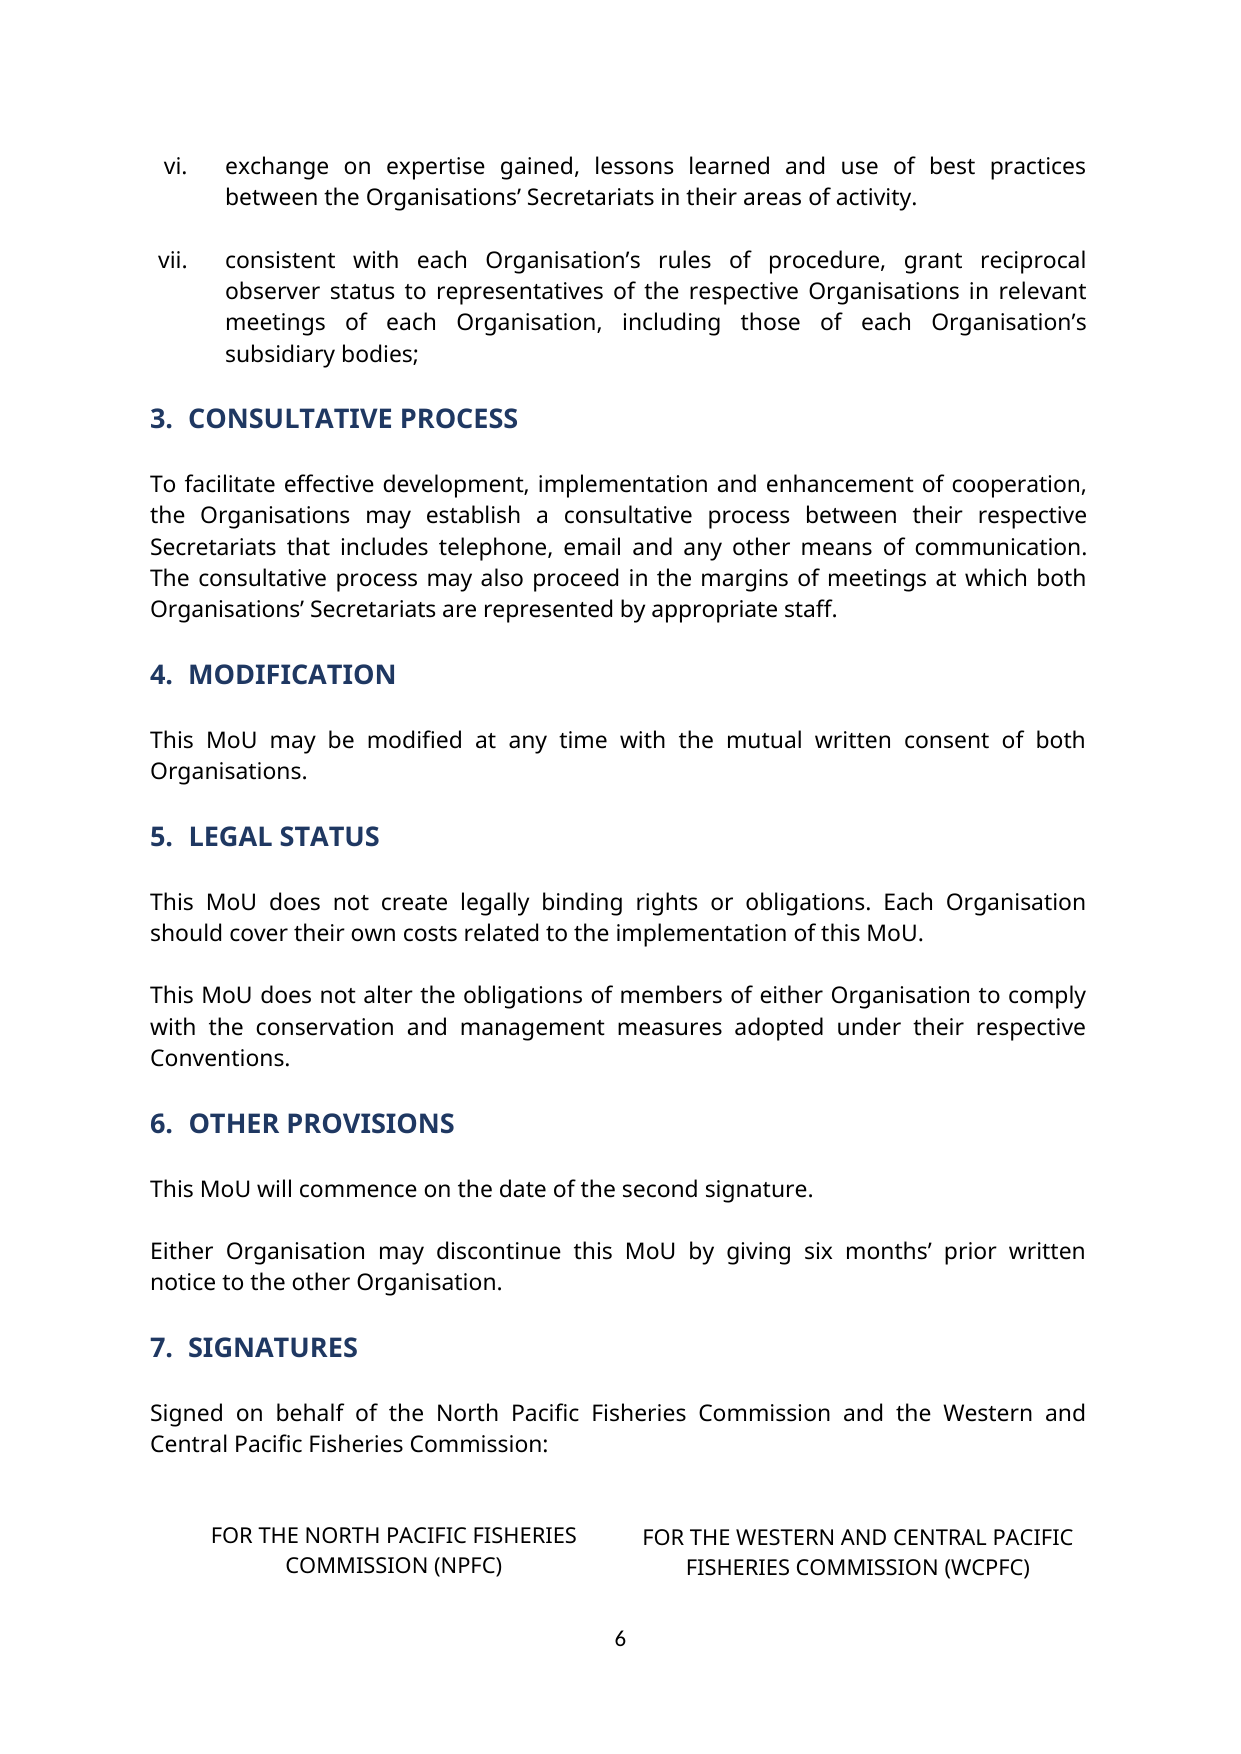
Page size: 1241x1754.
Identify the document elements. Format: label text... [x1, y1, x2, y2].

list exchange on expertise gained, lessons learned and use of best practices between the Organisations’ Secretariats in their areas of activity. [187, 150, 1087, 212]
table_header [626, 1491, 1090, 1581]
text This MoU will commence on the date of the second signature. [150, 1172, 1087, 1204]
text To facilitate effective development, implementation and enhancement of cooperation, the Organisations may establish a consultative process between their respective Secretariats that includes telephone, email and any other means of communication. The consultative process may also proceed in the margins of meetings at which both Organisations’ Secretariats are represented by appropriate staff. [150, 468, 1087, 624]
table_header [162, 1491, 626, 1581]
text This MoU does not create legally binding rights or obligations. Each Organisation should cover their own costs related to the implementation of this MoU. [150, 886, 1087, 948]
text Either Organisation may discontinue this MoU by giving six months’ prior written notice to the other Organisation. [150, 1235, 1087, 1297]
list LEGAL STATUS [150, 817, 1087, 854]
text This MoU does not alter the obligations of members of either Organisation to comply with the conservation and management measures adopted under their respective Conventions. [150, 979, 1087, 1073]
list MODIFICATION [150, 656, 1087, 692]
list CONSULTATIVE PROCESS [150, 400, 1087, 437]
list OTHER PROVISIONS [150, 1104, 1087, 1141]
text This MoU may be modified at any time with the mutual written consent of both Organisations. [150, 724, 1087, 786]
list consistent with each Organisation’s rules of procedure, grant reciprocal observer status to representatives of the respective Organisations in relevant meetings of each Organisation, including those of each Organisation’s subsidiary bodies; [187, 244, 1087, 369]
list SIGNATURES [150, 1329, 1087, 1366]
text Signed on behalf of the North Pacific Fisheries Commission and the Western and Central Pacific Fisheries Commission: [150, 1397, 1087, 1459]
